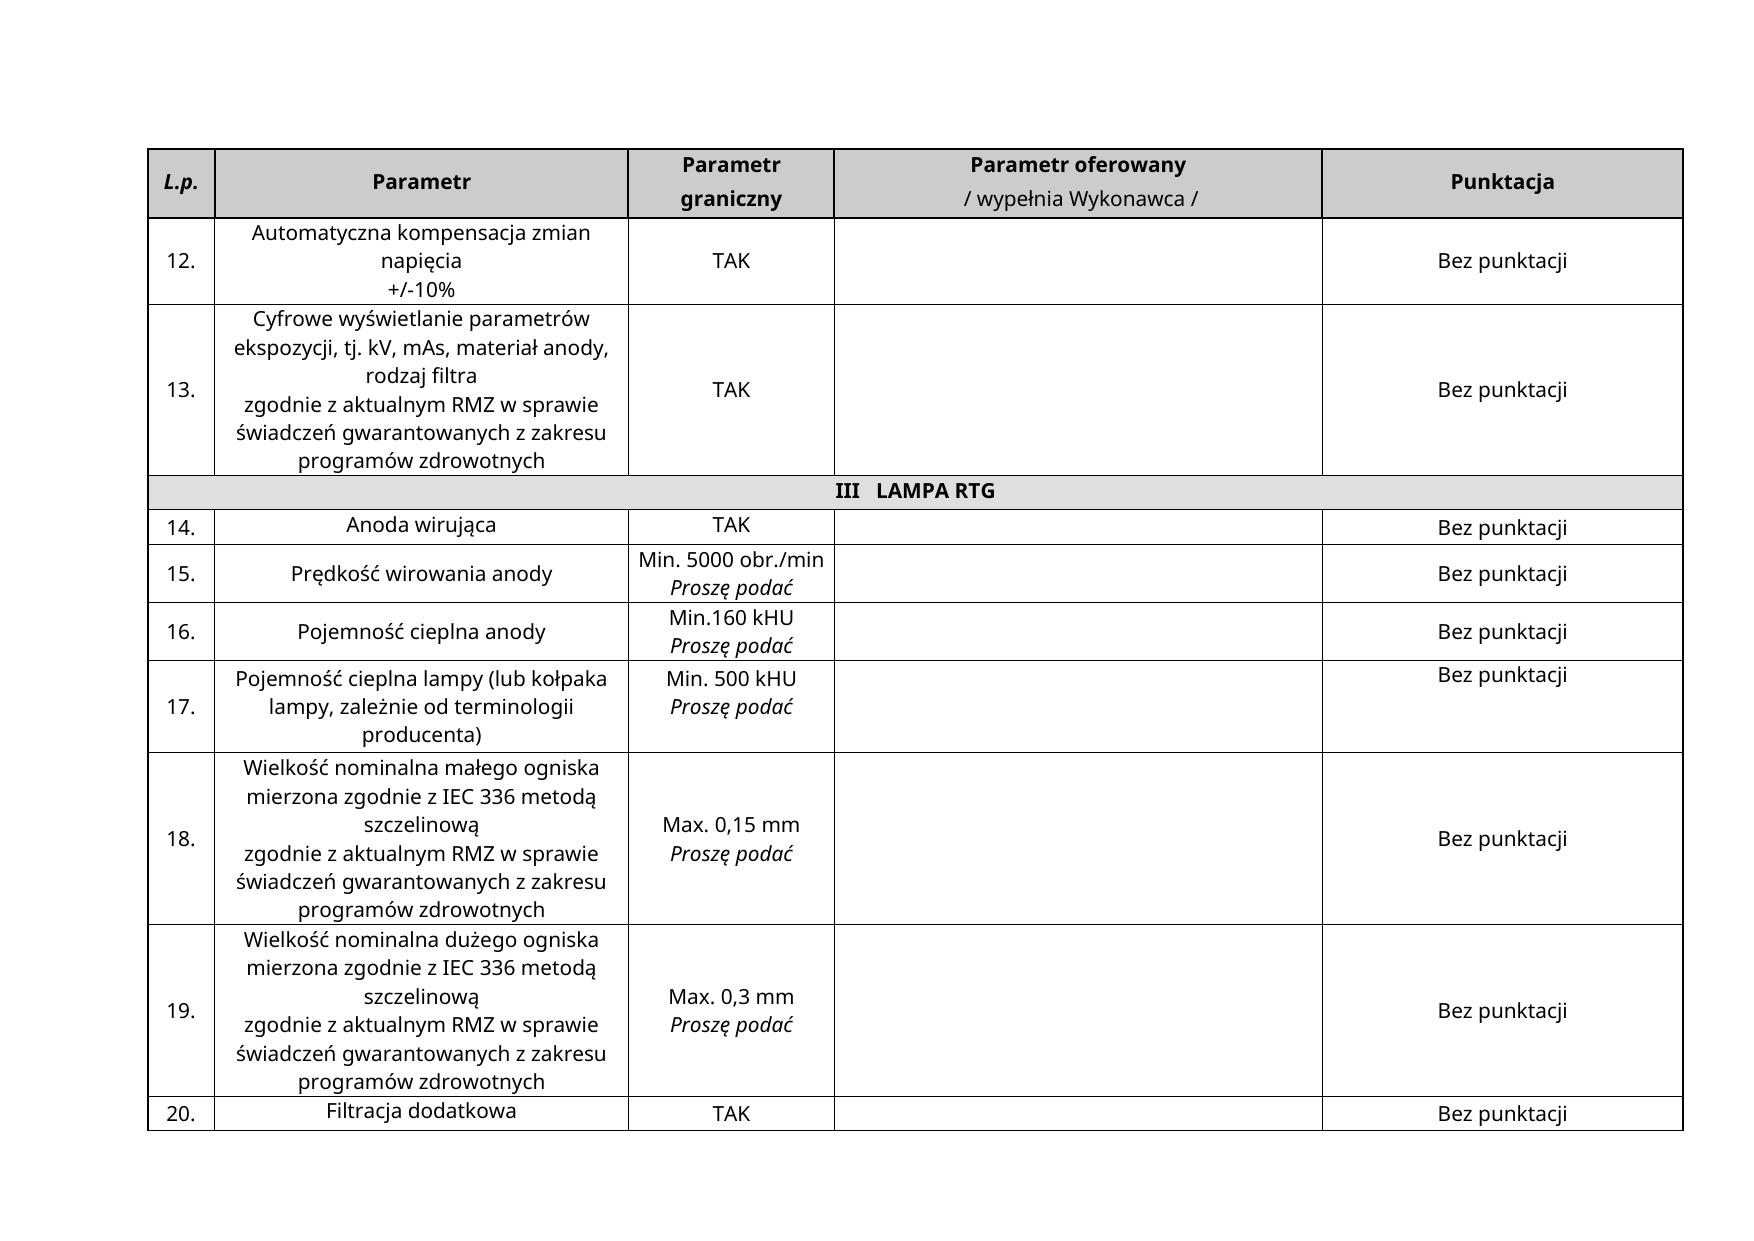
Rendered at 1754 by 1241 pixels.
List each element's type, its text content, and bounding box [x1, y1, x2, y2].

table_header Parametr graniczny [629, 150, 833, 217]
table_cell III LAMPA RTG [149, 476, 1682, 509]
table_cell [835, 925, 1322, 1096]
table_cell Max. 0,15 mm Proszę podać [629, 753, 834, 924]
table_cell Min.160 kHU Proszę podać [629, 603, 834, 659]
table_cell [835, 305, 1322, 475]
table_cell Bez punktacji [1323, 661, 1682, 752]
table_cell [149, 753, 214, 924]
table_cell Bez punktacji [1323, 1097, 1682, 1130]
table_cell Pojemność cieplna anody [215, 603, 628, 659]
table_cell [835, 603, 1322, 659]
table_header Punktacja [1323, 150, 1682, 217]
table_cell Bez punktacji [1323, 603, 1682, 659]
table_cell Automatyczna kompensacja zmian napięcia +/-10% [215, 219, 628, 303]
table_cell Min. 5000 obr./min Proszę podać [629, 545, 834, 602]
table_cell [149, 603, 214, 659]
table_cell TAK [629, 1097, 834, 1130]
table_cell Cyfrowe wyświetlanie parametrów ekspozycji, tj. kV, mAs, materiał anody, rodzaj filtra zgodnie z aktualnym RMZ w sprawie świadczeń gwarantowanych z zakresu programów zdrowotnych [215, 305, 628, 475]
table_cell [835, 545, 1322, 602]
table_cell Min. 500 kHU Proszę podać [629, 661, 834, 752]
table_cell Bez punktacji [1323, 925, 1682, 1096]
table_cell [835, 1097, 1322, 1130]
table_cell TAK [629, 305, 834, 475]
table_cell [149, 1097, 214, 1130]
table_cell TAK [629, 510, 834, 544]
table_cell [149, 510, 214, 544]
table_cell Prędkość wirowania anody [215, 545, 628, 602]
table_cell Bez punktacji [1323, 545, 1682, 602]
table_header Parametr oferowany / wypełnia Wykonawca / [835, 150, 1321, 217]
table_cell [835, 219, 1322, 303]
table_cell Wielkość nominalna małego ogniska mierzona zgodnie z IEC 336 metodą szczelinową zgodnie z aktualnym RMZ w sprawie świadczeń gwarantowanych z zakresu programów zdrowotnych [215, 753, 628, 924]
table_cell [149, 925, 214, 1096]
table_cell [149, 219, 214, 303]
table_cell [835, 661, 1322, 752]
table_header Parametr [216, 150, 627, 217]
table_header L.p. [149, 150, 214, 217]
table_cell Bez punktacji [1323, 305, 1682, 475]
table_cell [149, 545, 214, 602]
table_cell Anoda wirująca [215, 510, 628, 544]
table_cell Filtracja dodatkowa [215, 1097, 628, 1130]
table_cell TAK [629, 219, 834, 303]
table_cell [149, 661, 214, 752]
table_cell Bez punktacji [1323, 510, 1682, 544]
table_cell Bez punktacji [1323, 219, 1682, 303]
table_cell [835, 753, 1322, 924]
table_cell Max. 0,3 mm Proszę podać [629, 925, 834, 1096]
table_cell [149, 305, 214, 475]
table_cell [835, 510, 1322, 544]
table_cell Wielkość nominalna dużego ogniska mierzona zgodnie z IEC 336 metodą szczelinową zgodnie z aktualnym RMZ w sprawie świadczeń gwarantowanych z zakresu programów zdrowotnych [215, 925, 628, 1096]
table_cell Pojemność cieplna lampy (lub kołpaka lampy, zależnie od terminologii producenta) [215, 661, 628, 752]
table_cell Bez punktacji [1323, 753, 1682, 924]
